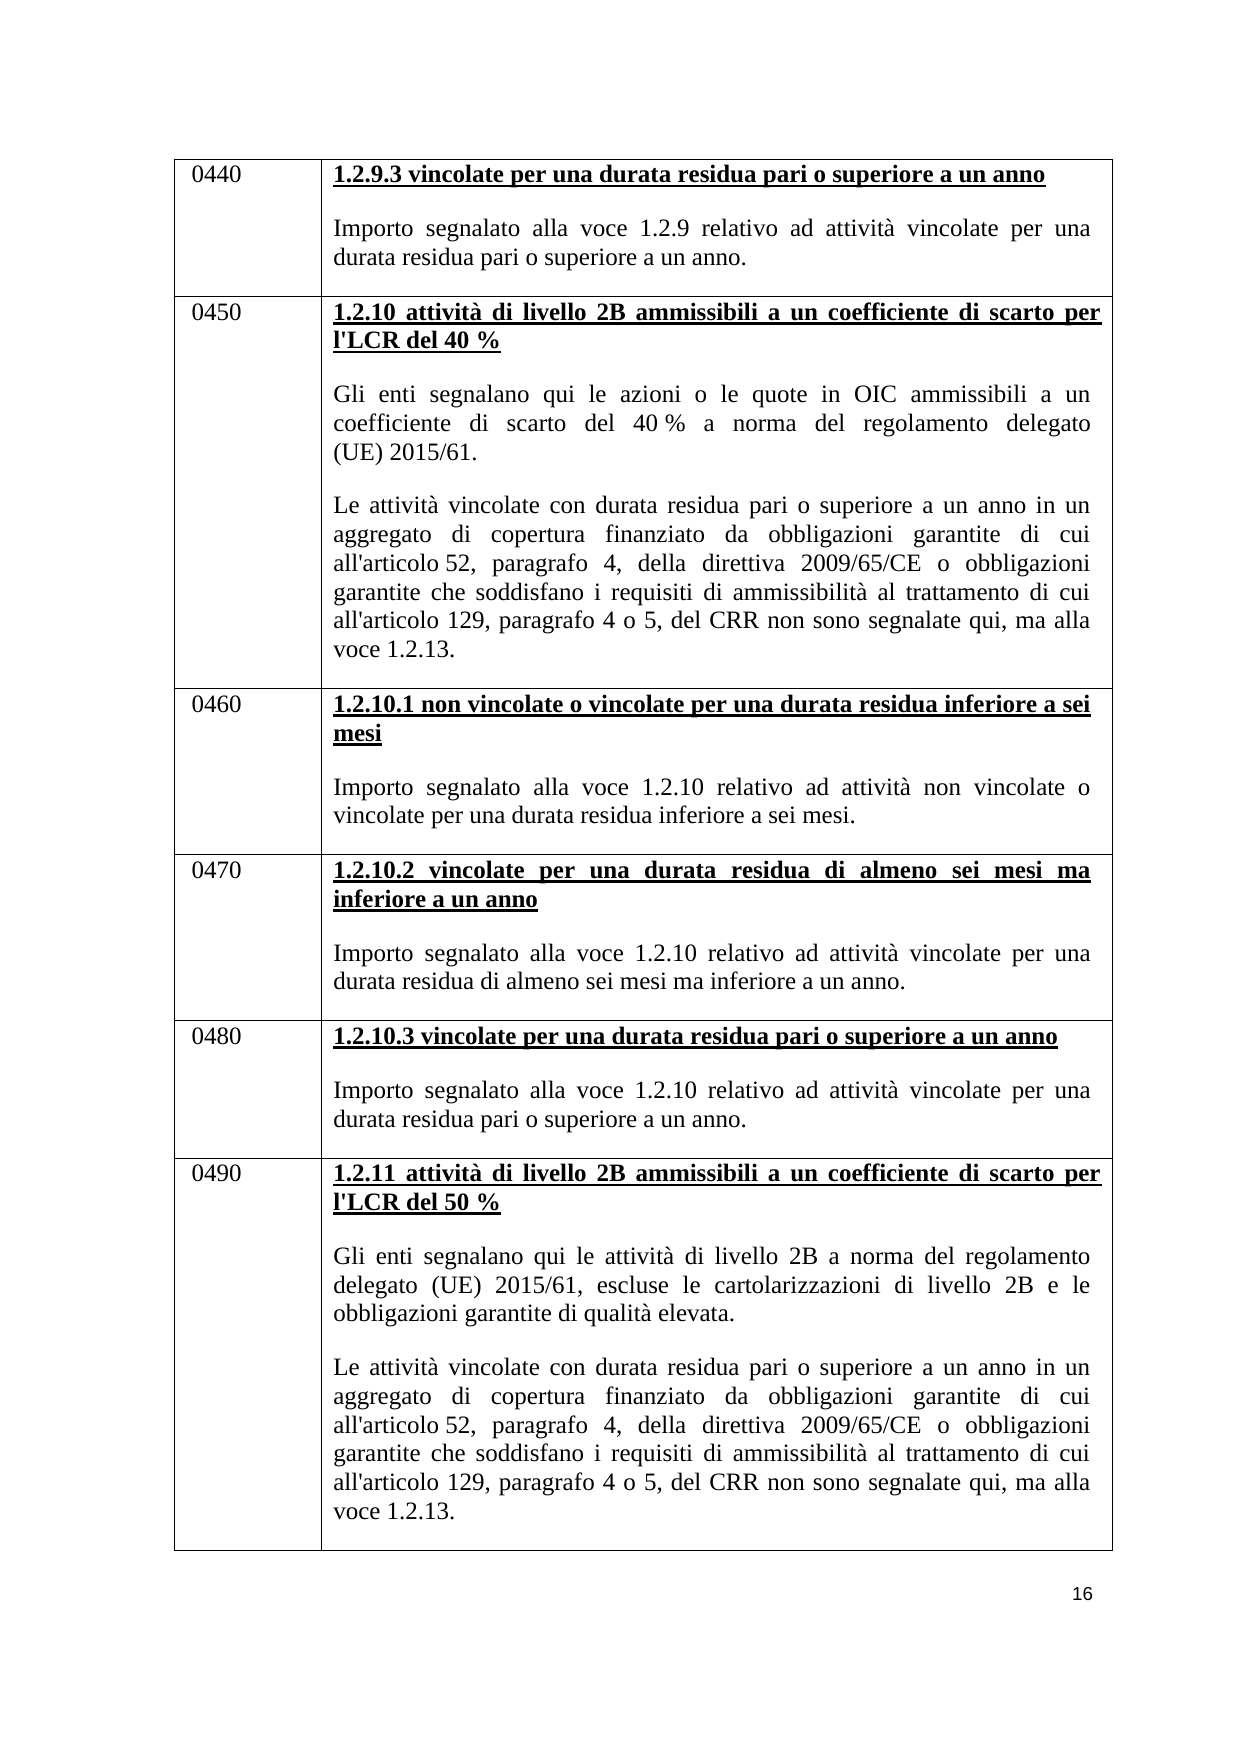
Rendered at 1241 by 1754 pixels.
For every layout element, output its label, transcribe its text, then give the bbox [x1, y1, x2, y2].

table_cell 0470 [175, 855, 321, 1020]
table_cell 0490 [175, 1159, 321, 1550]
table_cell 0460 [175, 689, 321, 854]
table_cell 1.2.10.2 vincolate per una durata residua di almeno sei mesi ma inferiore a un anno Importo segnalato alla voce 1.2.10 relativo ad attività vincolate per una durata residua di almeno sei mesi ma inferiore a un anno. [322, 855, 1112, 1020]
table_cell 1.2.11 attività di livello 2B ammissibili a un coefficiente di scarto per l'LCR del 50 % Gli enti segnalano qui le attività di livello 2B a norma del regolamento delegato (UE) 2015/61, escluse le cartolarizzazioni di livello 2B e le obbligazioni garantite di qualità elevata. Le attività vincolate con durata residua pari o superiore a un anno in un aggregato di copertura finanziato da obbligazioni garantite di cui all'articolo 52, paragrafo 4, della direttiva 2009/65/CE o obbligazioni garantite che soddisfano i requisiti di ammissibilità al trattamento di cui all'articolo 129, paragrafo 4 o 5, del CRR non sono segnalate qui, ma alla voce 1.2.13. [322, 1159, 1112, 1550]
table_cell 1.2.9.3 vincolate per una durata residua pari o superiore a un anno Importo segnalato alla voce 1.2.9 relativo ad attività vincolate per una durata residua pari o superiore a un anno. [322, 160, 1112, 296]
table_cell 0450 [175, 297, 321, 688]
table_cell 0480 [175, 1021, 321, 1157]
table_cell 1.2.10 attività di livello 2B ammissibili a un coefficiente di scarto per l'LCR del 40 % Gli enti segnalano qui le azioni o le quote in OIC ammissibili a un coefficiente di scarto del 40 % a norma del regolamento delegato (UE) 2015/61. Le attività vincolate con durata residua pari o superiore a un anno in un aggregato di copertura finanziato da obbligazioni garantite di cui all'articolo 52, paragrafo 4, della direttiva 2009/65/CE o obbligazioni garantite che soddisfano i requisiti di ammissibilità al trattamento di cui all'articolo 129, paragrafo 4 o 5, del CRR non sono segnalate qui, ma alla voce 1.2.13. [322, 297, 1112, 688]
table_cell 1.2.10.3 vincolate per una durata residua pari o superiore a un anno Importo segnalato alla voce 1.2.10 relativo ad attività vincolate per una durata residua pari o superiore a un anno. [322, 1021, 1112, 1157]
table_cell 0440 [175, 160, 321, 296]
table_cell 1.2.10.1 non vincolate o vincolate per una durata residua inferiore a sei mesi Importo segnalato alla voce 1.2.10 relativo ad attività non vincolate o vincolate per una durata residua inferiore a sei mesi. [322, 689, 1112, 854]
